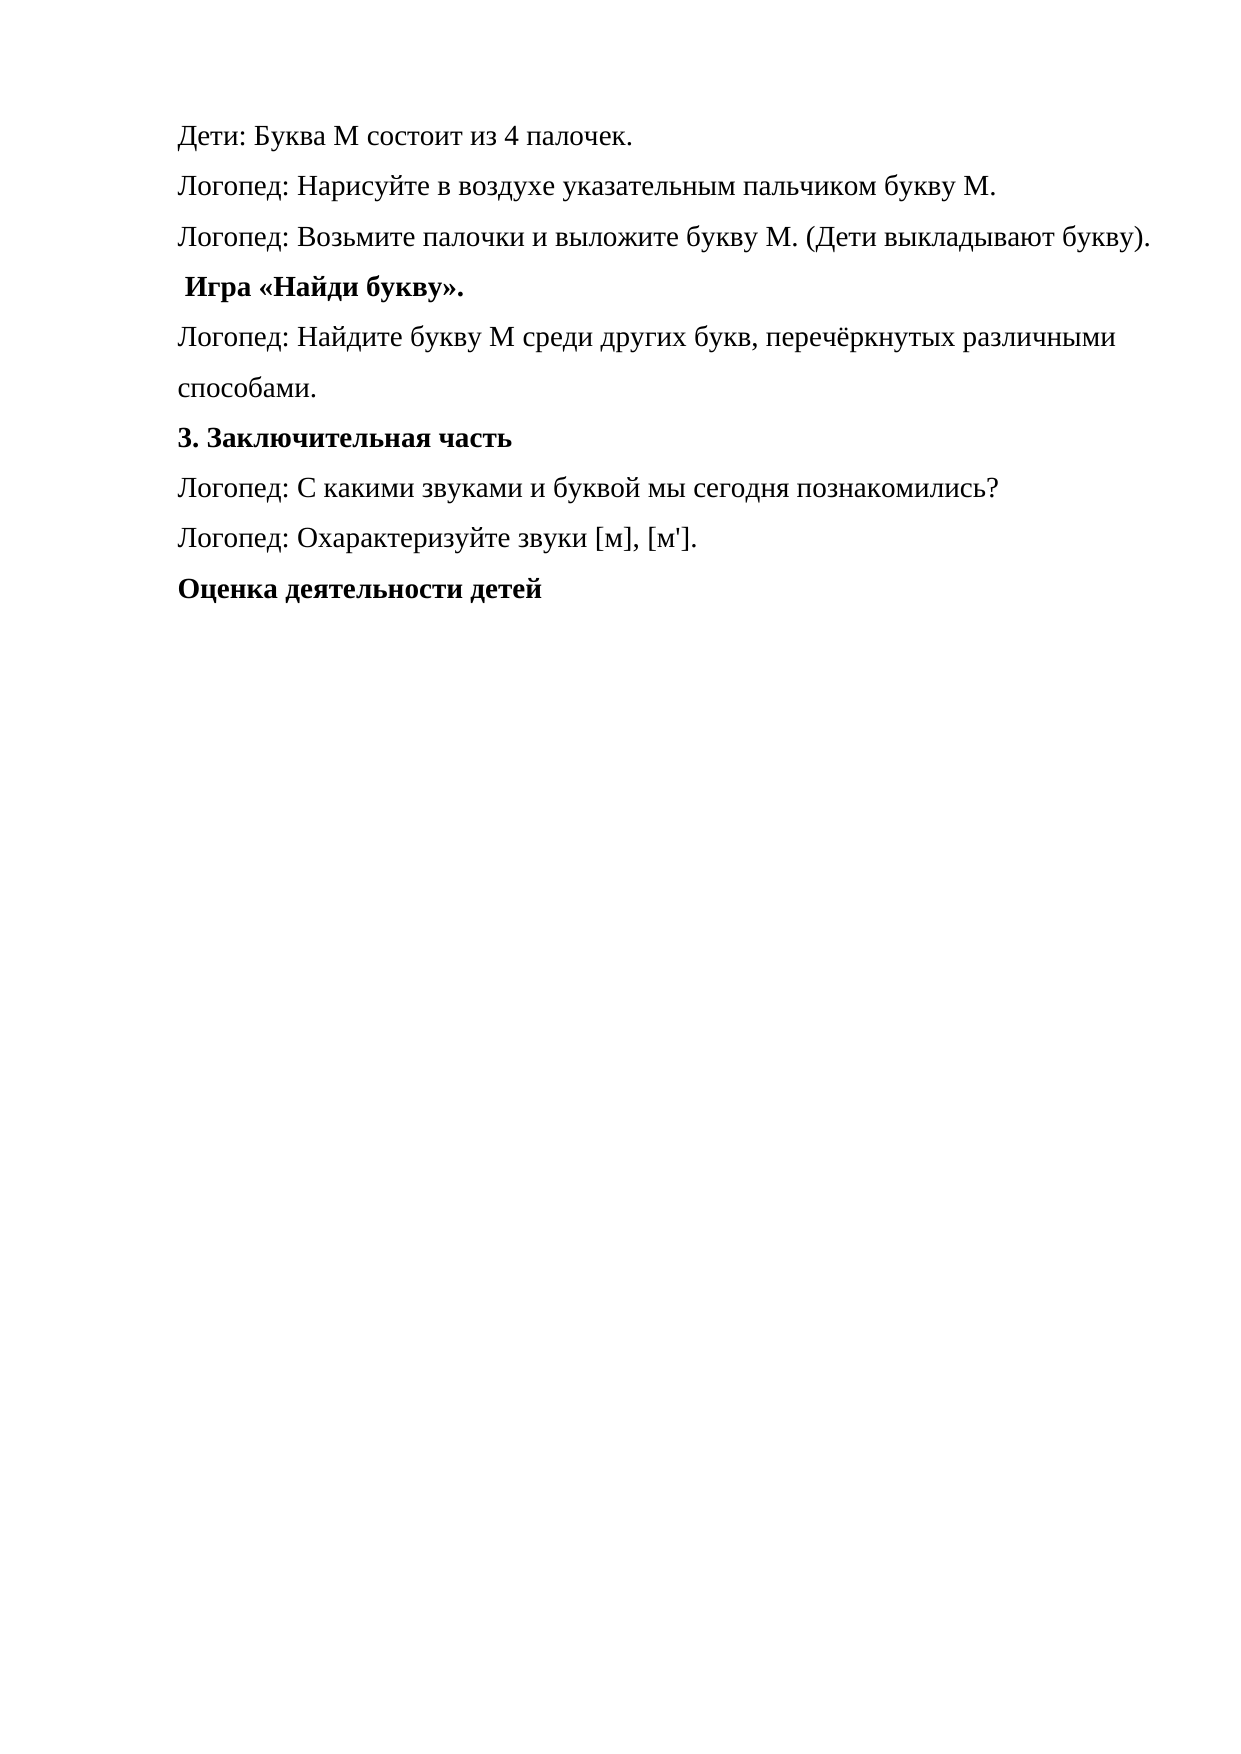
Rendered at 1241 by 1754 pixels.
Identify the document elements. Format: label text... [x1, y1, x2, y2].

text Логопед: С какими звуками и буквой мы сегодня познакомились? [177, 470, 1152, 504]
text Логопед: Нарисуйте в воздухе указательным пальчиком букву М. [177, 168, 1152, 202]
text Логопед: Охарактеризуйте звуки [м], [м']. [177, 521, 1152, 554]
text Оценка деятельности детей [177, 571, 1152, 604]
text Логопед: Найдите букву М среди других букв, перечёркнутых различными способами. [177, 319, 1152, 403]
text 3. Заключительная часть [177, 420, 1152, 453]
text Логопед: Возьмите палочки и выложите букву М. (Дети выкладывают букву). [177, 219, 1152, 252]
text Дети: Буква М состоит из 4 палочек. [177, 118, 1152, 152]
text Игра «Найди букву». [177, 269, 1152, 303]
